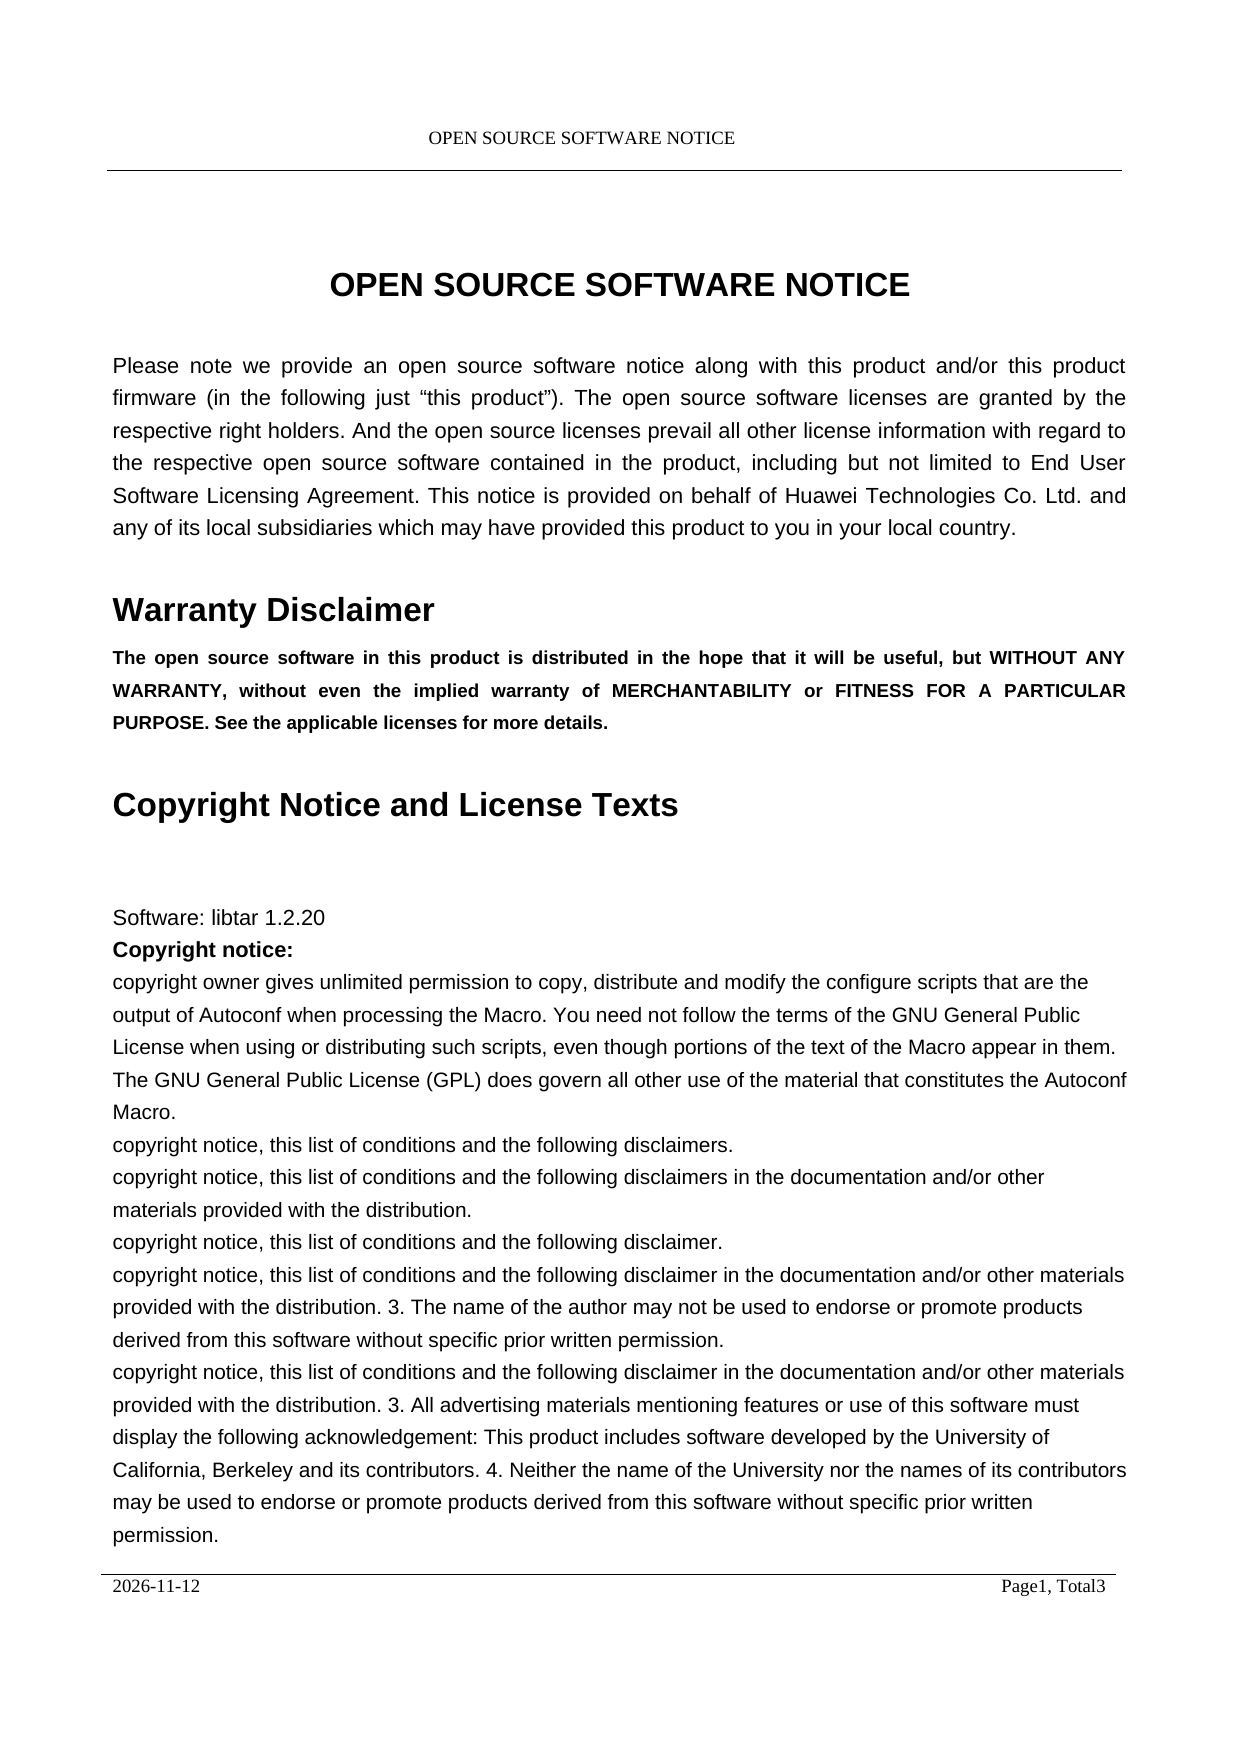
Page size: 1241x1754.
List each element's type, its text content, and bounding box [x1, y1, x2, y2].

text Please note we provide an open source software notice along with this product and/or this product firmware (in the following just “this product”). The open source software licenses are granted by the respective right holders. And the open source licenses prevail all other license information with regard to the respective open source software contained in the product, including but not limited to End User Software Licensing Agreement. This notice is provided on behalf of Huawei Technologies Co. Ltd. and any of its local subsidiaries which may have provided this product to you in your local country. [112, 349, 1128, 544]
text Warranty Disclaimer [112, 576, 1128, 641]
text copyright notice, this list of conditions and the following disclaimers in the documentation and/or other materials provided with the distribution. [112, 1161, 1128, 1226]
text Software: libtar 1.2.20 [112, 901, 1128, 933]
text Copyright Notice and License Texts [112, 771, 1128, 836]
text copyright notice, this list of conditions and the following disclaimers. [112, 1128, 1128, 1161]
text Copyright notice: [112, 933, 1128, 966]
text The open source software in this product is distributed in the hope that it will be useful, but WITHOUT ANY WARRANTY, without even the implied warranty of MERCHANTABILITY or FITNESS FOR A PARTICULAR PURPOSE. See the applicable licenses for more details. [112, 641, 1128, 739]
text copyright owner gives unlimited permission to copy, distribute and modify the configure scripts that are the output of Autoconf when processing the Macro. You need not follow the terms of the GNU General Public License when using or distributing such scripts, even though portions of the text of the Macro appear in them. The GNU General Public License (GPL) does govern all other use of the material that constitutes the Autoconf Macro. [112, 966, 1128, 1128]
text copyright notice, this list of conditions and the following disclaimer in the documentation and/or other materials provided with the distribution. 3. The name of the author may not be used to endorse or promote products derived from this software without specific prior written permission. [112, 1258, 1128, 1356]
text copyright notice, this list of conditions and the following disclaimer. [112, 1226, 1128, 1258]
text copyright notice, this list of conditions and the following disclaimer in the documentation and/or other materials provided with the distribution. 3. All advertising materials mentioning features or use of this software must display the following acknowledgement: This product includes software developed by the University of California, Berkeley and its contributors. 4. Neither the name of the University nor the names of its contributors may be used to endorse or promote products derived from this software without specific prior written permission. [112, 1356, 1128, 1551]
text OPEN SOURCE SOFTWARE NOTICE [112, 251, 1128, 316]
